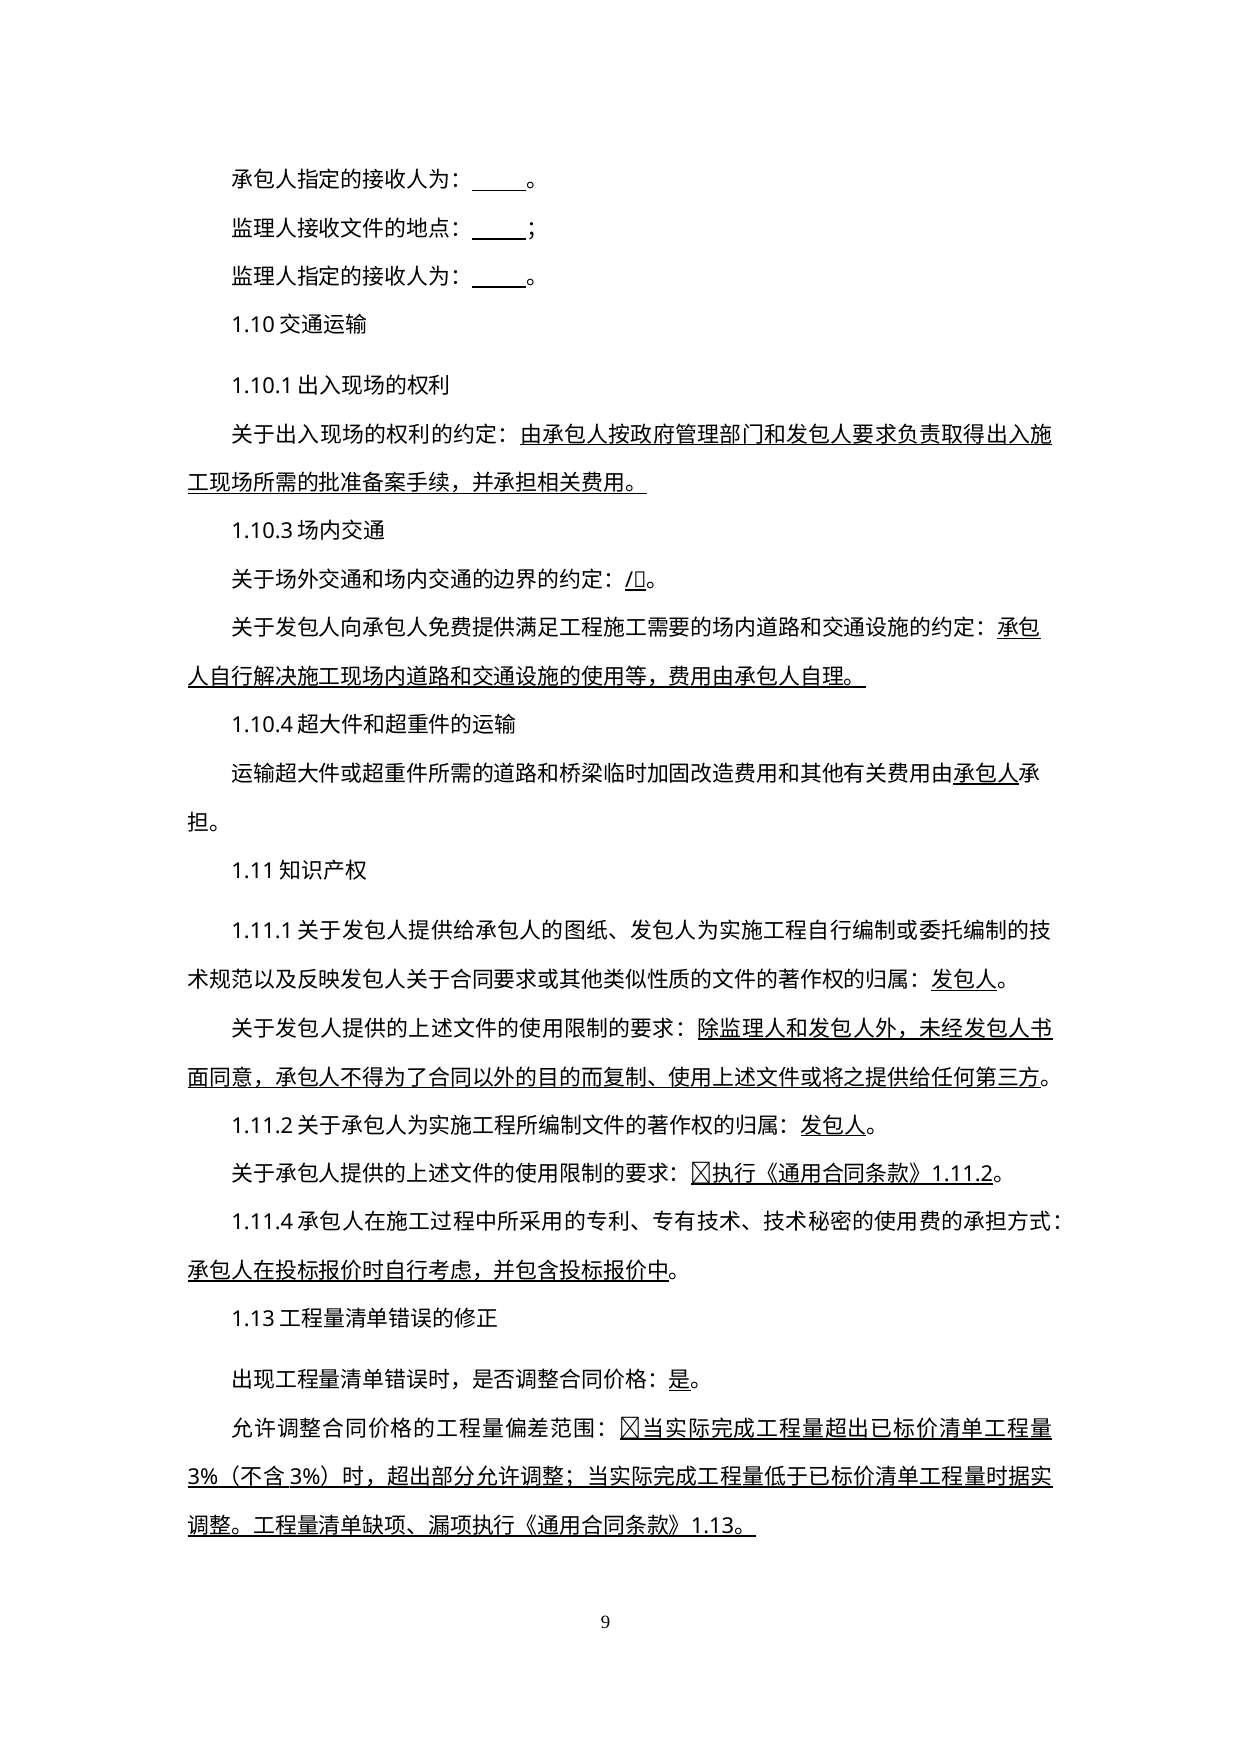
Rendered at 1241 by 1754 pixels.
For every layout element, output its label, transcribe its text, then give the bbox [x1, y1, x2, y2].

text 关于场外交通和场内交通的边界的约定：/。 [187, 562, 1053, 594]
text 1.10.4超大件和超重件的运输 [187, 707, 1053, 739]
text 监理人接收文件的地点： ； [187, 210, 1053, 243]
text 1.11知识产权 [187, 852, 1053, 885]
text 1.10.1出入现场的权利 [187, 368, 1053, 400]
text 关于发包人向承包人免费提供满足工程施工需要的场内道路和交通设施的约定：承包人自行解决施工现场内道路和交通设施的使用等，费用由承包人自理。 [187, 610, 1053, 691]
text 运输超大件或超重件所需的道路和桥梁临时加固改造费用和其他有关费用由承包人承担。 [187, 755, 1053, 837]
text 允许调整合同价格的工程量偏差范围：当实际完成工程量超出已标价清单工程量3%（不含3%）时，超出部分允许调整；当实际完成工程量低于已标价清单工程量时据实调整。工程量清单缺项、漏项执行《通用合同条款》1.13。 [187, 1410, 1053, 1486]
text 允许调整合同价格的工程量偏差范围：当实际完成工程量超出已标价清单工程量3%（不含3%）时，超出部分允许调整；当实际完成工程量低于已标价清单工程量时据实调整。工程量清单缺项、漏项执行《通用合同条款》1.13。 [187, 1487, 1053, 1540]
text 1.11.2关于承包人为实施工程所编制文件的著作权的归属：发包人。 [187, 1107, 1053, 1140]
text 关于出入现场的权利的约定：由承包人按政府管理部门和发包人要求负责取得出入施工现场所需的批准备案手续，并承担相关费用。 [187, 416, 1053, 497]
text 出现工程量清单错误时，是否调整合同价格：是。 [187, 1362, 1053, 1394]
text 1.10交通运输 [187, 307, 1053, 339]
text 监理人指定的接收人为： 。 [187, 259, 1053, 291]
text 1.11.4承包人在施工过程中所采用的专利、专有技术、技术秘密的使用费的承担方式：承包人在投标报价时自行考虑，并包含投标报价中。 [187, 1204, 1053, 1285]
text 1.10.3场内交通 [187, 513, 1053, 546]
text 1.13工程量清单错误的修正 [187, 1301, 1053, 1334]
text 关于承包人提供的上述文件的使用限制的要求：执行《通用合同条款》1.11.2。 [187, 1156, 1053, 1188]
text 关于发包人提供的上述文件的使用限制的要求：除监理人和发包人外，未经发包人书面同意，承包人不得为了合同以外的目的而复制、使用上述文件或将之提供给任何第三方。 [187, 1010, 1053, 1092]
text 1.11.1关于发包人提供给承包人的图纸、发包人为实施工程自行编制或委托编制的技术规范以及反映发包人关于合同要求或其他类似性质的文件的著作权的归属：发包人。 [187, 913, 1053, 994]
text 承包人指定的接收人为： 。 [187, 162, 1053, 194]
